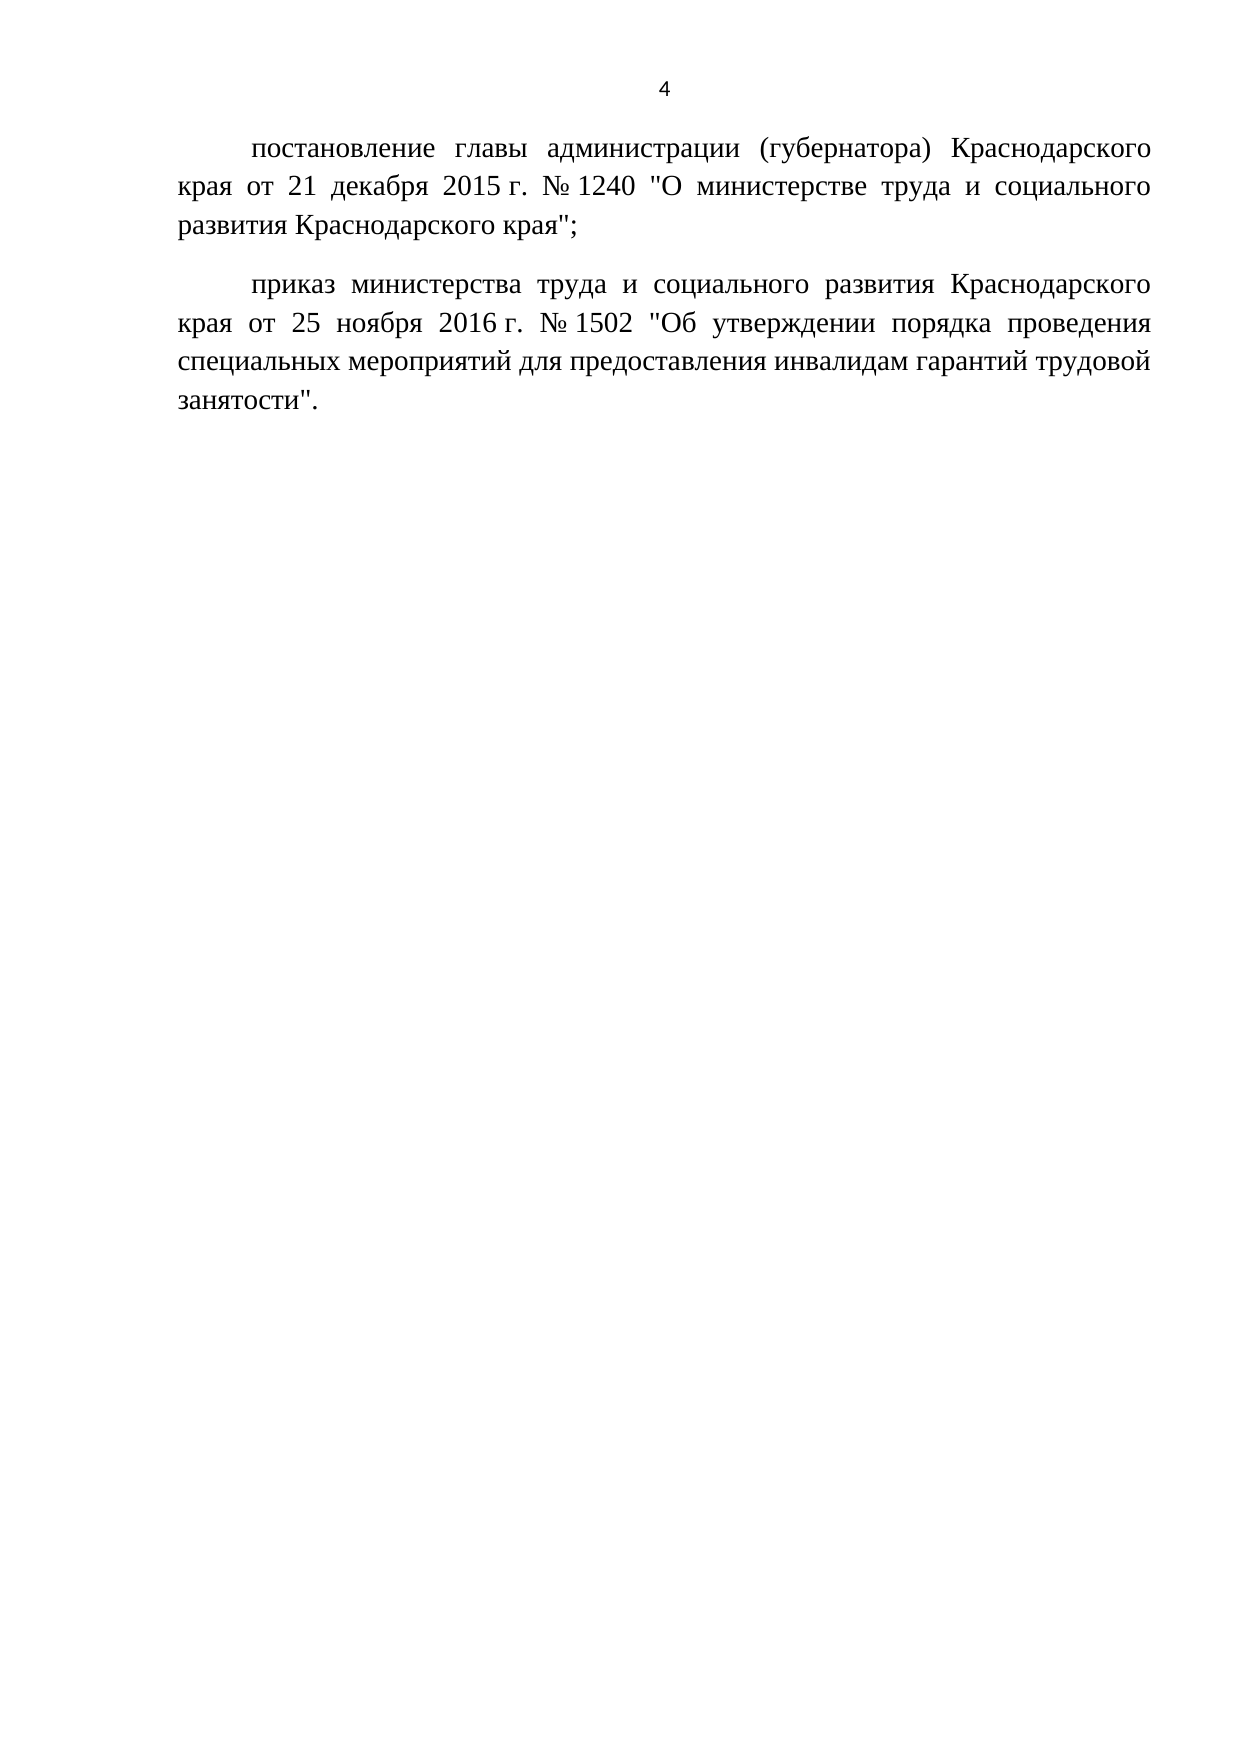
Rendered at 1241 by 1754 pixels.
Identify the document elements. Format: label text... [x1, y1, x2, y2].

text приказ министерства труда и социального развития Краснодарского края от 25 ноября 2016 г. № 1502 "Об утверждении порядка проведения специальных мероприятий для предоставления инвалидам гарантий трудовой занятости". [177, 266, 1152, 415]
text постановление главы администрации (губернатора) Краснодарского края от 21 декабря 2015 г. № 1240 "О министерстве труда и социального развития Краснодарского края"; [177, 130, 1152, 240]
